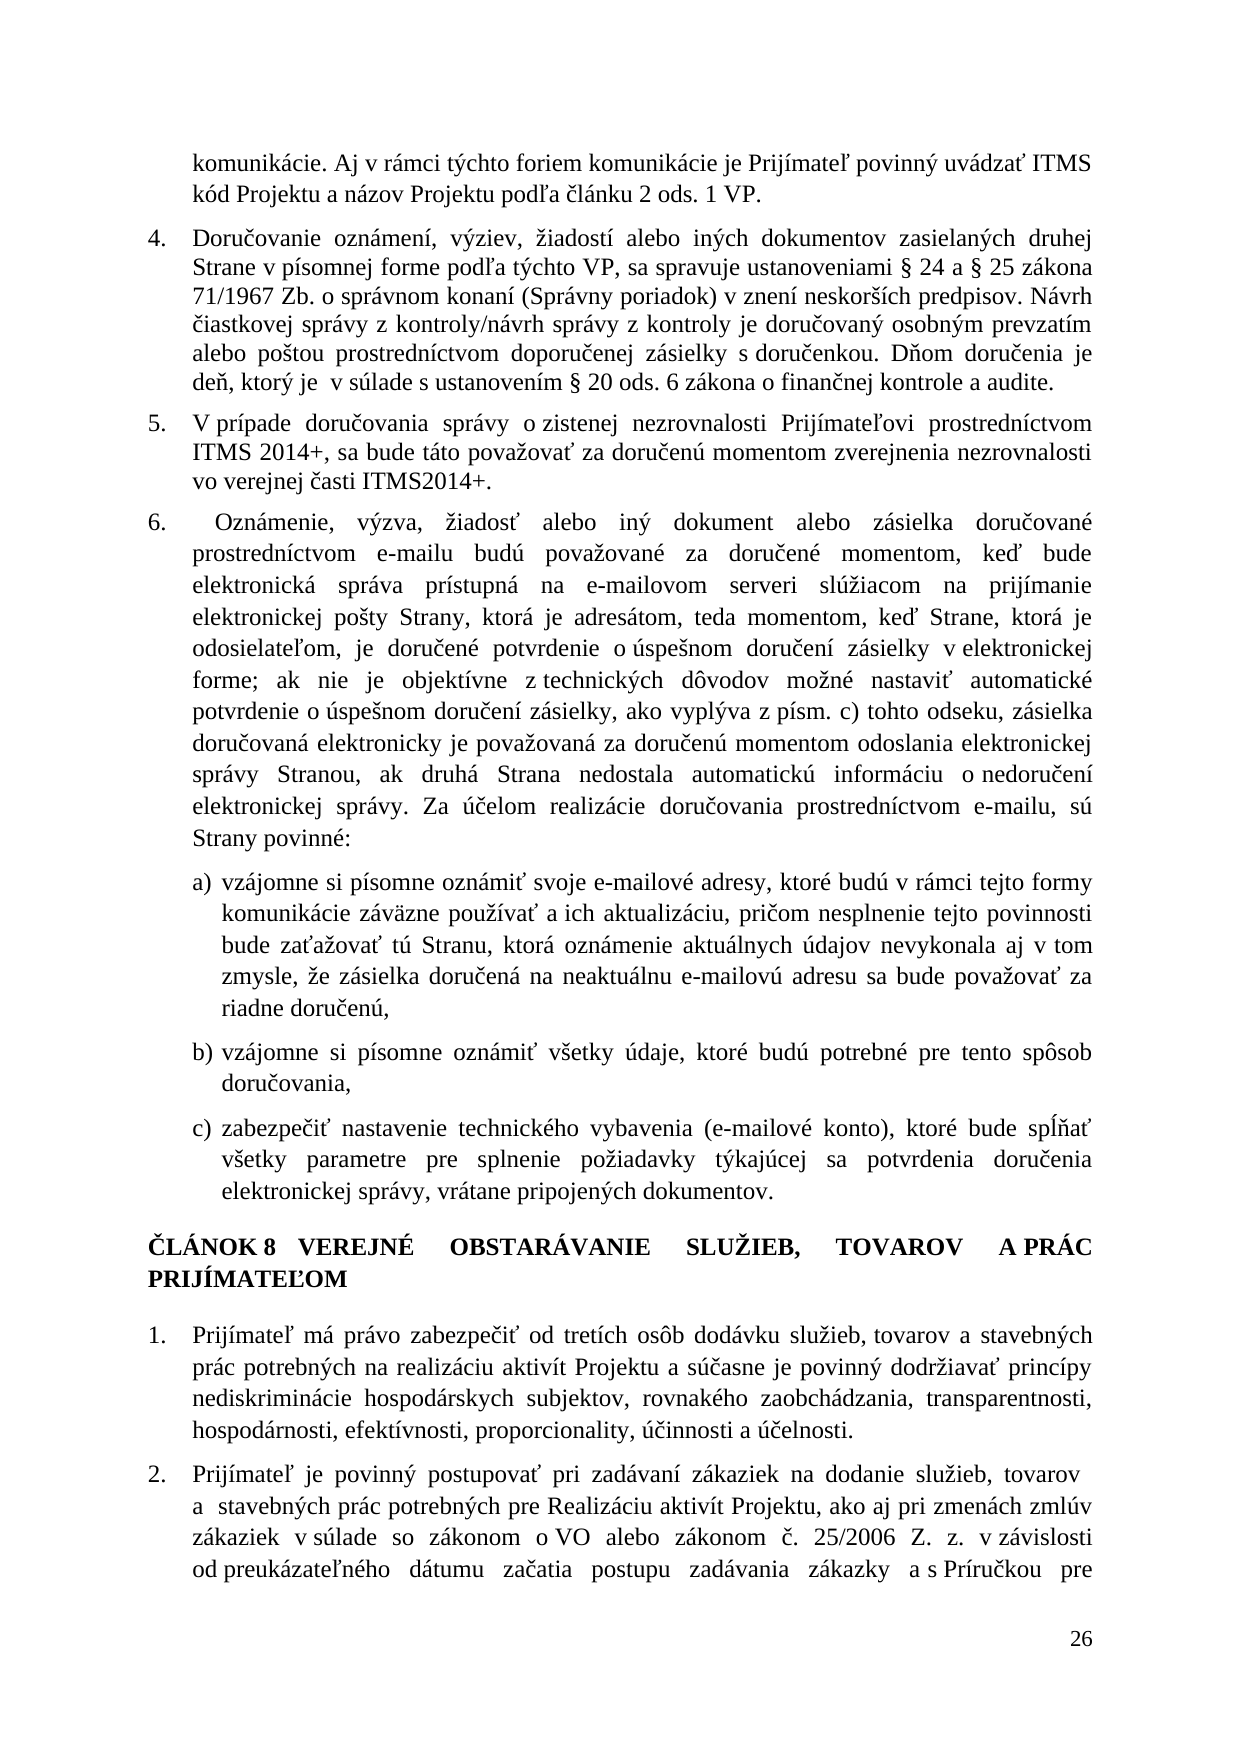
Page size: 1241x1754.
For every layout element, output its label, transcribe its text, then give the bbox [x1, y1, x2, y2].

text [148, 148, 1093, 208]
list vzájomne si písomne oznámiť svoje e-mailové adresy, ktoré budú v rámci tejto formy komunikácie záväzne používať a ich aktualizáciu, pričom nesplnenie tejto povinnosti bude zaťažovať tú Stranu, ktorá oznámenie aktuálnych údajov nevykonala aj v tom zmysle, že zásielka doručená na neaktuálnu e-mailovú adresu sa bude považovať za riadne doručenú, [192, 867, 1093, 1022]
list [148, 1459, 1093, 1583]
list vzájomne si písomne oznámiť všetky údaje, ktoré budú potrebné pre tento spôsob doručovania, [192, 1037, 1093, 1097]
list Prijímateľ má právo zabezpečiť od tretích osôb dodávku služieb, tovarov a stavebných prác potrebných na realizáciu aktivít Projektu a súčasne je povinný dodržiavať princípy nediskriminácie hospodárskych subjektov, rovnakého zaobchádzania, transparentnosti, hospodárnosti, efektívnosti, proporcionality, účinnosti a účelnosti. [148, 1320, 1093, 1444]
list V prípade doručovania správy o zistenej nezrovnalosti Prijímateľovi prostredníctvom ITMS 2014+, sa bude táto považovať za doručenú momentom zverejnenia nezrovnalosti vo verejnej časti ITMS2014+. [148, 408, 1093, 494]
text 4. Doručovanie oznámení, výziev, žiadostí alebo iných dokumentov zasielaných druhej Strane v písomnej forme podľa týchto VP, sa spravuje ustanoveniami § § 25 zákona 71/1967 Zb. o správnom konaní (Správny poriadok) v znení neskorších predpisov. Návrh čiastkovej správy z kontroly/návrh správy z kontroly je doručovaný osobným prevzatím alebo poštou prostredníctvom doporučenej zásielky s doručenkou. Dňom doručenia je deň, ktorý je v súlade s ustanovením § 20 ods. 6 zákona o finančnej kontrole a audite. [148, 223, 1093, 396]
subtitle ČLÁNOK 8 VEREJNÉ OBSTARÁVANIE SLUŽIEB, TOVAROV A PRÁC PRIJÍMATEĽOM [148, 1232, 1093, 1293]
list zabezpečiť nastavenie technického vybavenia (e-mailové konto), ktoré bude spĺňať všetky parametre pre splnenie požiadavky týkajúcej sa potvrdenia doručenia elektronickej správy, vrátane pripojených dokumentov. [192, 1113, 1093, 1204]
list Oznámenie, výzva, žiadosť alebo iný dokument alebo zásielka doručované prostredníctvom e-mailu budú považované za doručené momentom, keď bude elektronická správa prístupná na e-mailovom serveri slúžiacom na prijímanie elektronickej pošty Strany, ktorá je adresátom, teda momentom, keď Strane, ktorá je odosielateľom, je doručené potvrdenie o úspešnom doručení zásielky v elektronickej forme; ak nie je objektívne z technických dôvodov možné nastaviť automatické potvrdenie o úspešnom doručení zásielky, ako vyplýva z písm. c) tohto odseku, zásielka doručovaná elektronicky je považovaná za doručenú momentom odoslania elektronickej správy Stranou, ak druhá Strana nedostala automatickú informáciu o nedoručení elektronickej správy. Za účelom realizácie doručovania prostredníctvom e-mailu, sú Strany povinné: [148, 507, 1093, 851]
